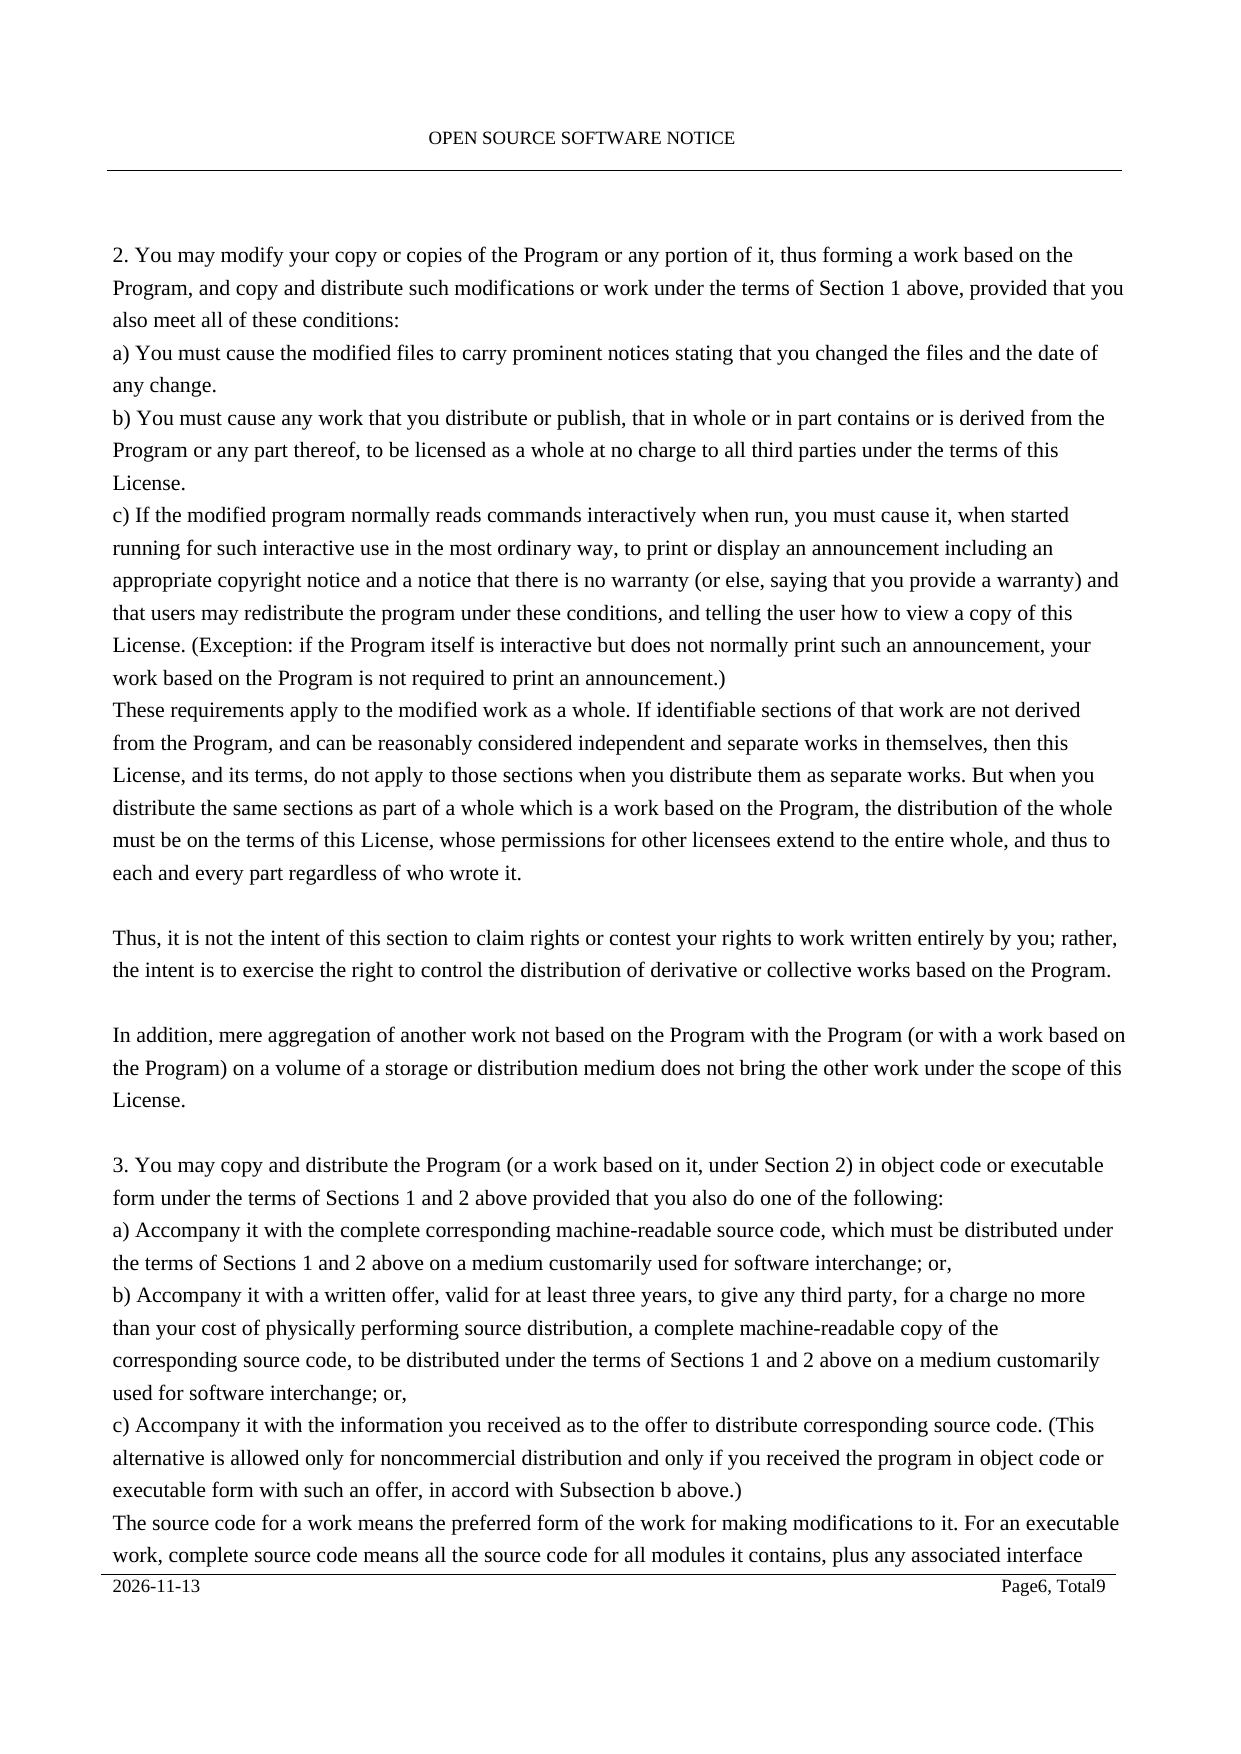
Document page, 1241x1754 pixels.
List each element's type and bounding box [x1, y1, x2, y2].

text [112, 206, 1128, 1571]
